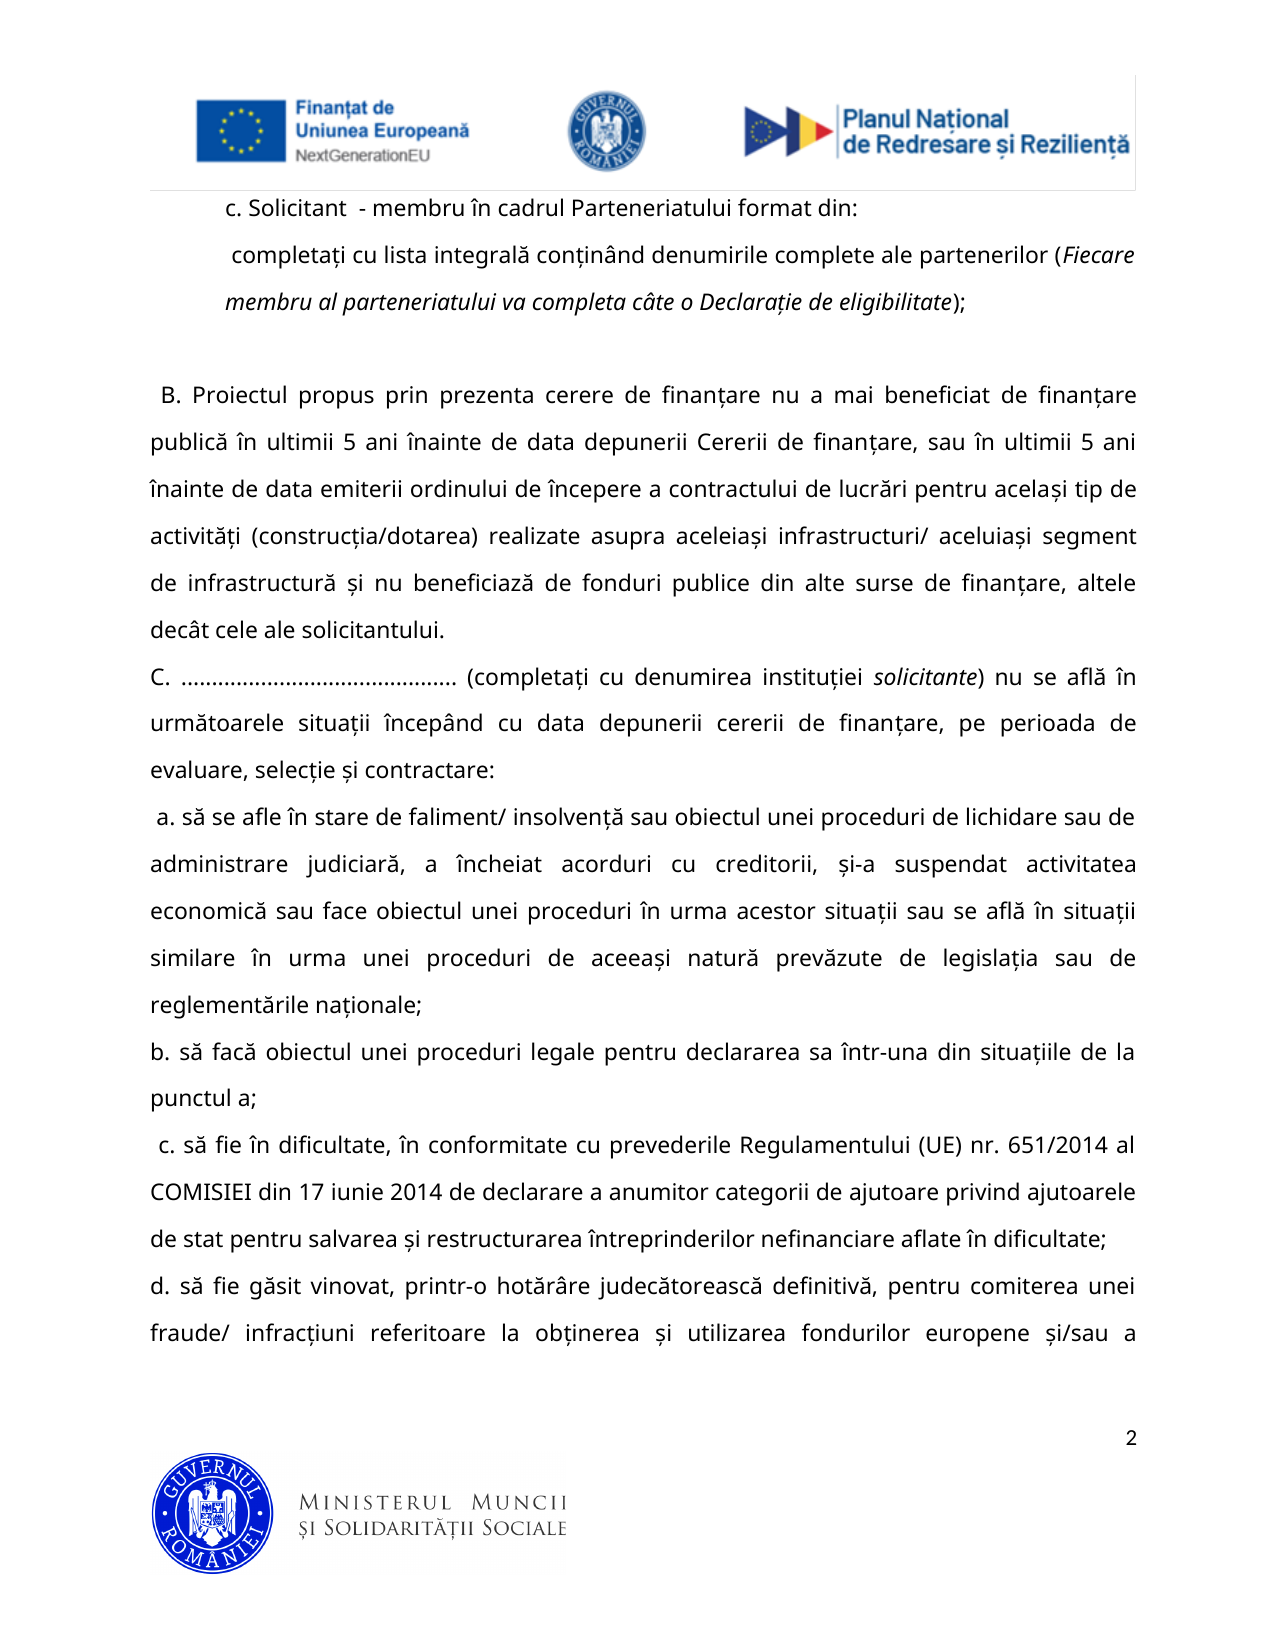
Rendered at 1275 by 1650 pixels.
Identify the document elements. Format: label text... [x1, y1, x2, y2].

picture [150, 75, 1137, 192]
text b. să facă obiectul unei proceduri legale pentru declararea sa într-una din situațiile de la punctul a; [150, 1036, 1137, 1114]
picture [150, 1451, 566, 1575]
list c. Solicitant - membru în cadrul Parteneriatului format din: [225, 192, 1137, 223]
text C. ............................................. (completaţi cu denumirea instituției solicitante) nu se află în următoarele situații începând cu data depunerii cererii de finanţare, pe perioada de evaluare, selecţie şi contractare: [150, 661, 1137, 786]
text c. să fie în dificultate, în conformitate cu prevederile Regulamentului (UE) nr. 651/2014 al COMISIEI din 17 iunie 2014 de declarare a anumitor categorii de ajutoare privind ajutoarele de stat pentru salvarea și restructurarea întreprinderilor nefinanciare aflate în dificultate; [150, 1129, 1137, 1254]
text B. Proiectul propus prin prezenta cerere de finanţare nu a mai beneficiat de finanţare publică în ultimii 5 ani înainte de data depunerii Cererii de finanţare, sau în ultimii 5 ani înainte de data emiterii ordinului de începere a contractului de lucrări pentru acelaşi tip de activităţi (construcția/dotarea) realizate asupra aceleiaşi infrastructuri/ aceluiaşi segment de infrastructură şi nu beneficiază de fonduri publice din alte surse de finanţare, altele decât cele ale solicitantului. [150, 379, 1137, 645]
list completaţi cu lista integrală conţinând denumirile complete ale partenerilor (Fiecare membru al parteneriatului va completa câte o Declaraţie de eligibilitate); [225, 239, 1137, 317]
text a. să se afle în stare de faliment/ insolvenţă sau obiectul unei proceduri de lichidare sau de administrare judiciară, a încheiat acorduri cu creditorii, şi-a suspendat activitatea economică sau face obiectul unei proceduri în urma acestor situaţii sau se află în situaţii similare în urma unei proceduri de aceeaşi natură prevăzute de legislaţia sau de reglementările naţionale; [150, 801, 1137, 1020]
